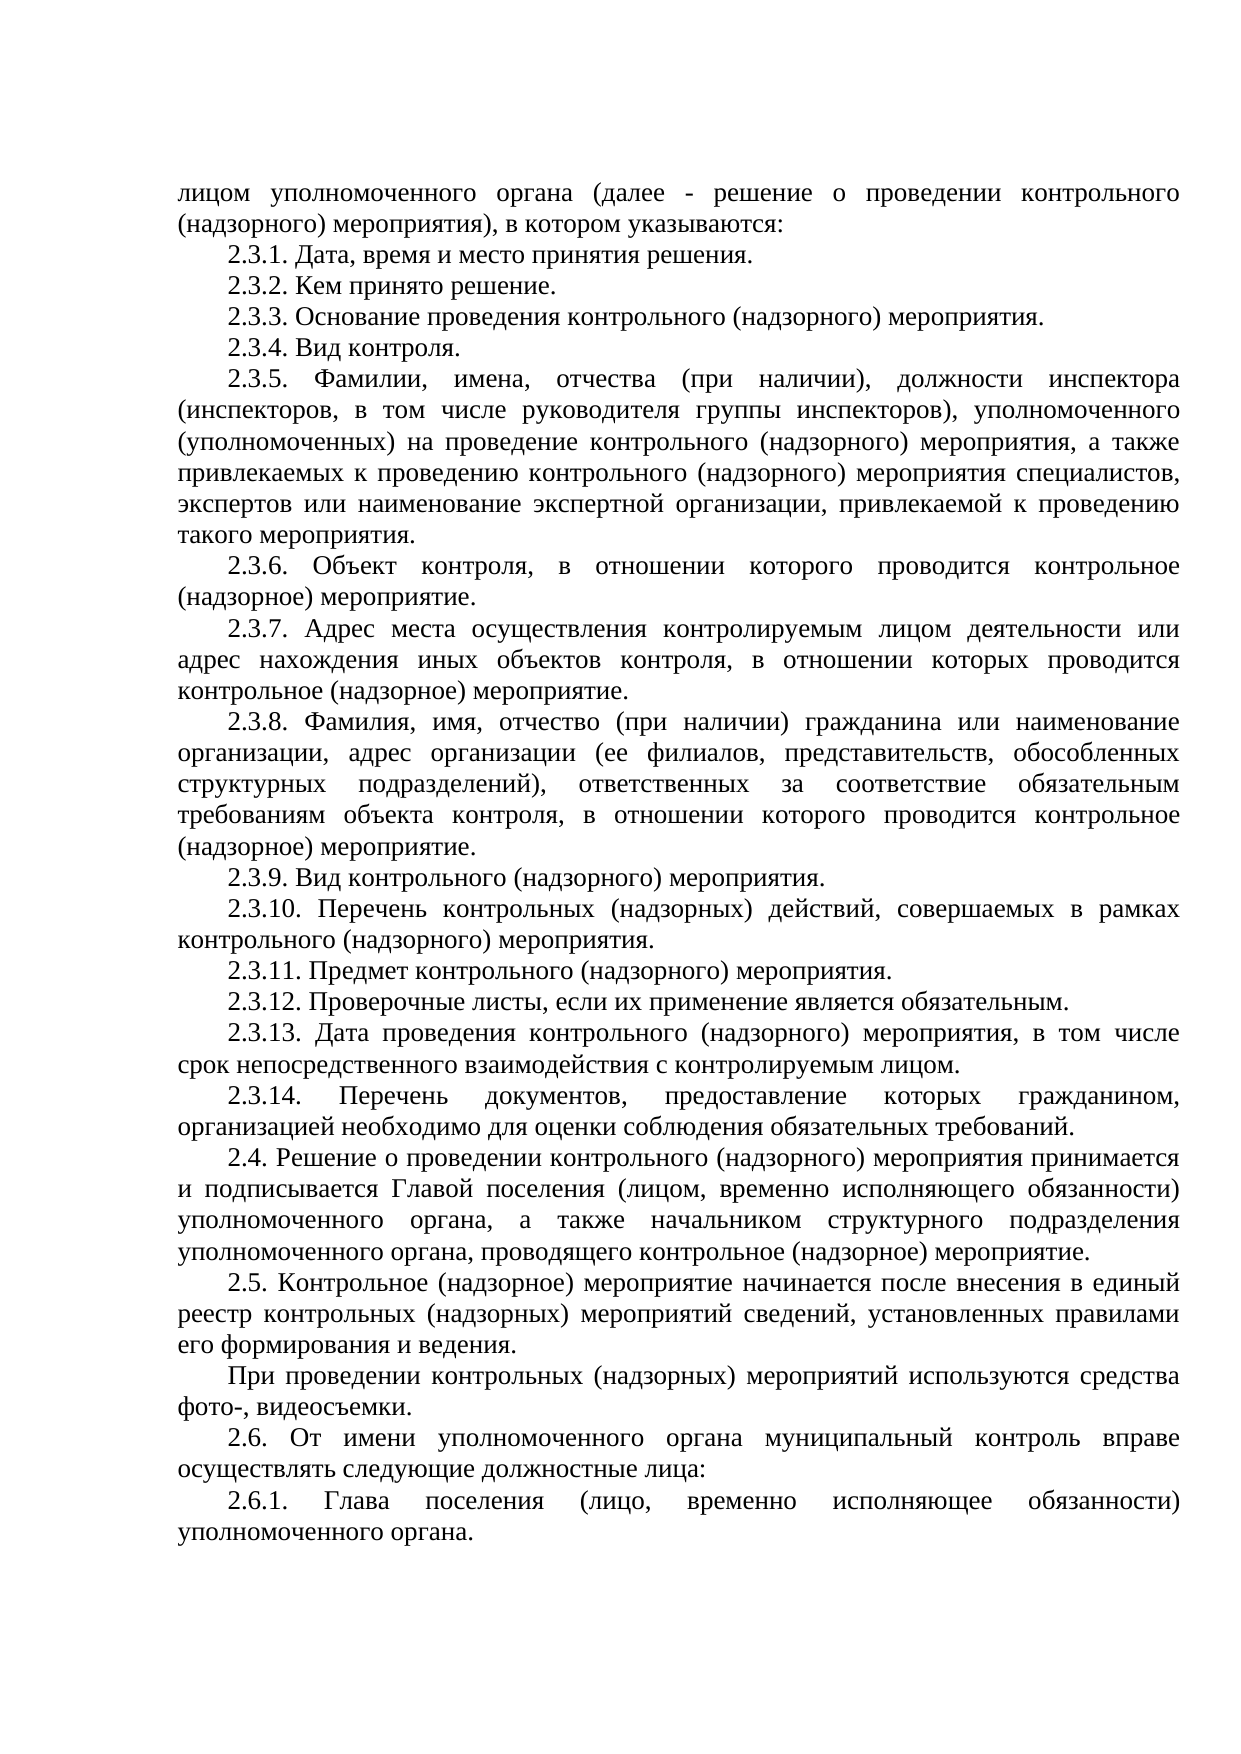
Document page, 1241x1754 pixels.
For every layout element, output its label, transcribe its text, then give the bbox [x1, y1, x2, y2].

text 2.3.10. Перечень контрольных (надзорных) действий, совершаемых в рамках контрольного (надзорного) мероприятия. [177, 892, 1181, 954]
text 2.3.2. Кем принято решение. [177, 269, 1181, 300]
text 2.3.7. Адрес места осуществления контролируемым лицом деятельности или адрес нахождения иных объектов контроля, в отношении которых проводится контрольное (надзорное) мероприятие. [177, 612, 1181, 705]
text 2.5. Контрольное (надзорное) мероприятие начинается после внесения в единый реестр контрольных (надзорных) мероприятий сведений, установленных правилами его формирования и ведения. [177, 1266, 1181, 1359]
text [177, 176, 1181, 238]
text 2.3.14. Перечень документов, предоставление которых гражданином, организацией необходимо для оценки соблюдения обязательных требований. [177, 1079, 1181, 1141]
text 2.4. Решение о проведении контрольного (надзорного) мероприятия принимается и подписывается Главой поселения (лицом, временно исполняющего обязанности) уполномоченного органа, а также начальником структурного подразделения уполномоченного органа, проводящего контрольное (надзорное) мероприятие. [177, 1141, 1181, 1266]
text 2.3.4. Вид контроля. [177, 331, 1181, 362]
text 2.3.9. Вид контрольного (надзорного) мероприятия. [177, 861, 1181, 892]
text 2.6.1. Глава поселения (лицо, временно исполняющее обязанности) уполномоченного органа. [177, 1484, 1181, 1546]
text 2.3.12. Проверочные листы, если их применение является обязательным. [177, 985, 1181, 1017]
text 2.6. От имени уполномоченного органа муниципальный контроль вправе осуществлять следующие должностные лица: [177, 1421, 1181, 1484]
text 2.3.13. Дата проведения контрольного (надзорного) мероприятия, в том числе срок непосредственного взаимодействия с контролируемым лицом. [177, 1017, 1181, 1079]
text 2.3.8. Фамилия, имя, отчество (при наличии) гражданина или наименование организации, адрес организации (ее филиалов, представительств, обособленных структурных подразделений), ответственных за соответствие обязательным требованиям объекта контроля, в отношении которого проводится контрольное (надзорное) мероприятие. [177, 705, 1181, 861]
text 2.3.11. Предмет контрольного (надзорного) мероприятия. [177, 954, 1181, 985]
text 2.3.5. Фамилии, имена, отчества (при наличии), должности инспектора (инспекторов, в том числе руководителя группы инспекторов), уполномоченного (уполномоченных) на проведение контрольного (надзорного) мероприятия, а также привлекаемых к проведению контрольного (надзорного) мероприятия специалистов, экспертов или наименование экспертной организации, привлекаемой к проведению такого мероприятия. [177, 362, 1181, 549]
text 2.3.1. Дата, время и место принятия решения. [177, 238, 1181, 269]
text 2.3.3. Основание проведения контрольного (надзорного) мероприятия. [177, 300, 1181, 331]
text При проведении контрольных (надзорных) мероприятий используются средства фото-, видеосъемки. [177, 1359, 1181, 1421]
text 2.3.6. Объект контроля, в отношении которого проводится контрольное (надзорное) мероприятие. [177, 549, 1181, 612]
